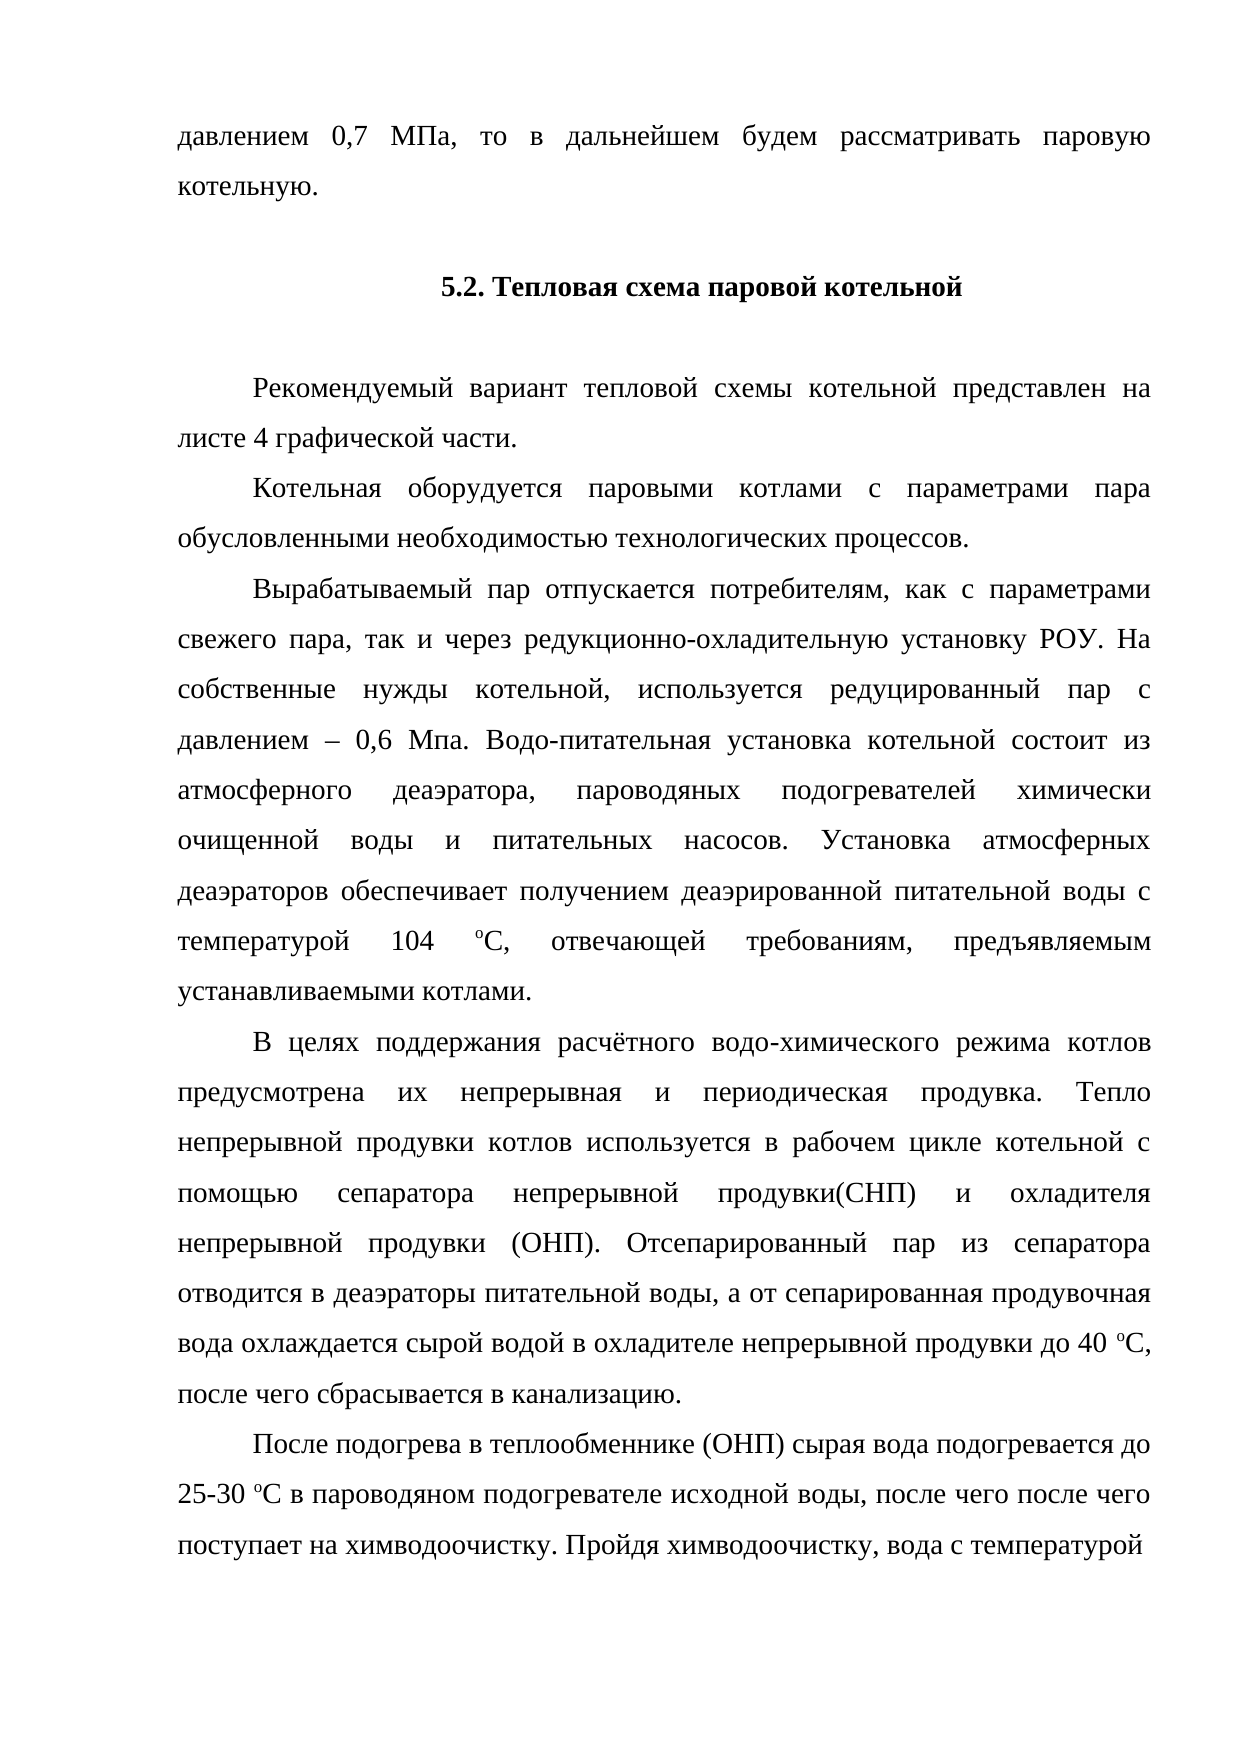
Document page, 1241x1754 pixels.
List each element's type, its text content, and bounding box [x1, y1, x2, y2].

text Рекомендуемый вариант тепловой схемы котельной представлен на листе 4 графической части. [177, 370, 1152, 453]
text После подогрева в теплообменнике (ОНП) сырая вода подогревается до 25-30 оС в пароводяном подогревателе исходной воды, после чего после чего поступает на химводоочистку. Пройдя химводоочистку, вода с температурой [177, 1426, 1152, 1560]
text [177, 118, 1152, 202]
text Вырабатываемый пар отпускается потребителям, как с параметрами свежего пара, так и через редукционно-охладительную установку РОУ. На собственные нужды котельной, используется редуцированный пар с давлением – 0,6 Мпа. Водо-питательная установка котельной состоит из атмосферного деаэратора, пароводяных подогревателей химически очищенной воды и питательных насосов. Установка атмосферных деаэраторов обеспечивает получением деаэрированной питательной воды с температурой 104 оС, отвечающей требованиям, предъявляемым устанавливаемыми котлами. [177, 571, 1152, 1007]
text Котельная оборудуется паровыми котлами с параметрами пара обусловленными необходимостью технологических процессов. [177, 470, 1152, 554]
text 5.2. Тепловая схема паровой котельной [177, 269, 1152, 303]
text В целях поддержания расчётного водо-химического режима котлов предусмотрена их непрерывная и периодическая продувка. Тепло непрерывной продувки котлов используется в рабочем цикле котельной с помощью сепаратора непрерывной продувки(СНП) и охладителя непрерывной продувки (ОНП). Отсепарированный пар из сепаратора отводится в деаэраторы питательной воды, а от сепарированная продувочная вода охлаждается сырой водой в охладителе непрерывной продувки до 40 оС, после чего сбрасывается в канализацию. [177, 1024, 1152, 1409]
